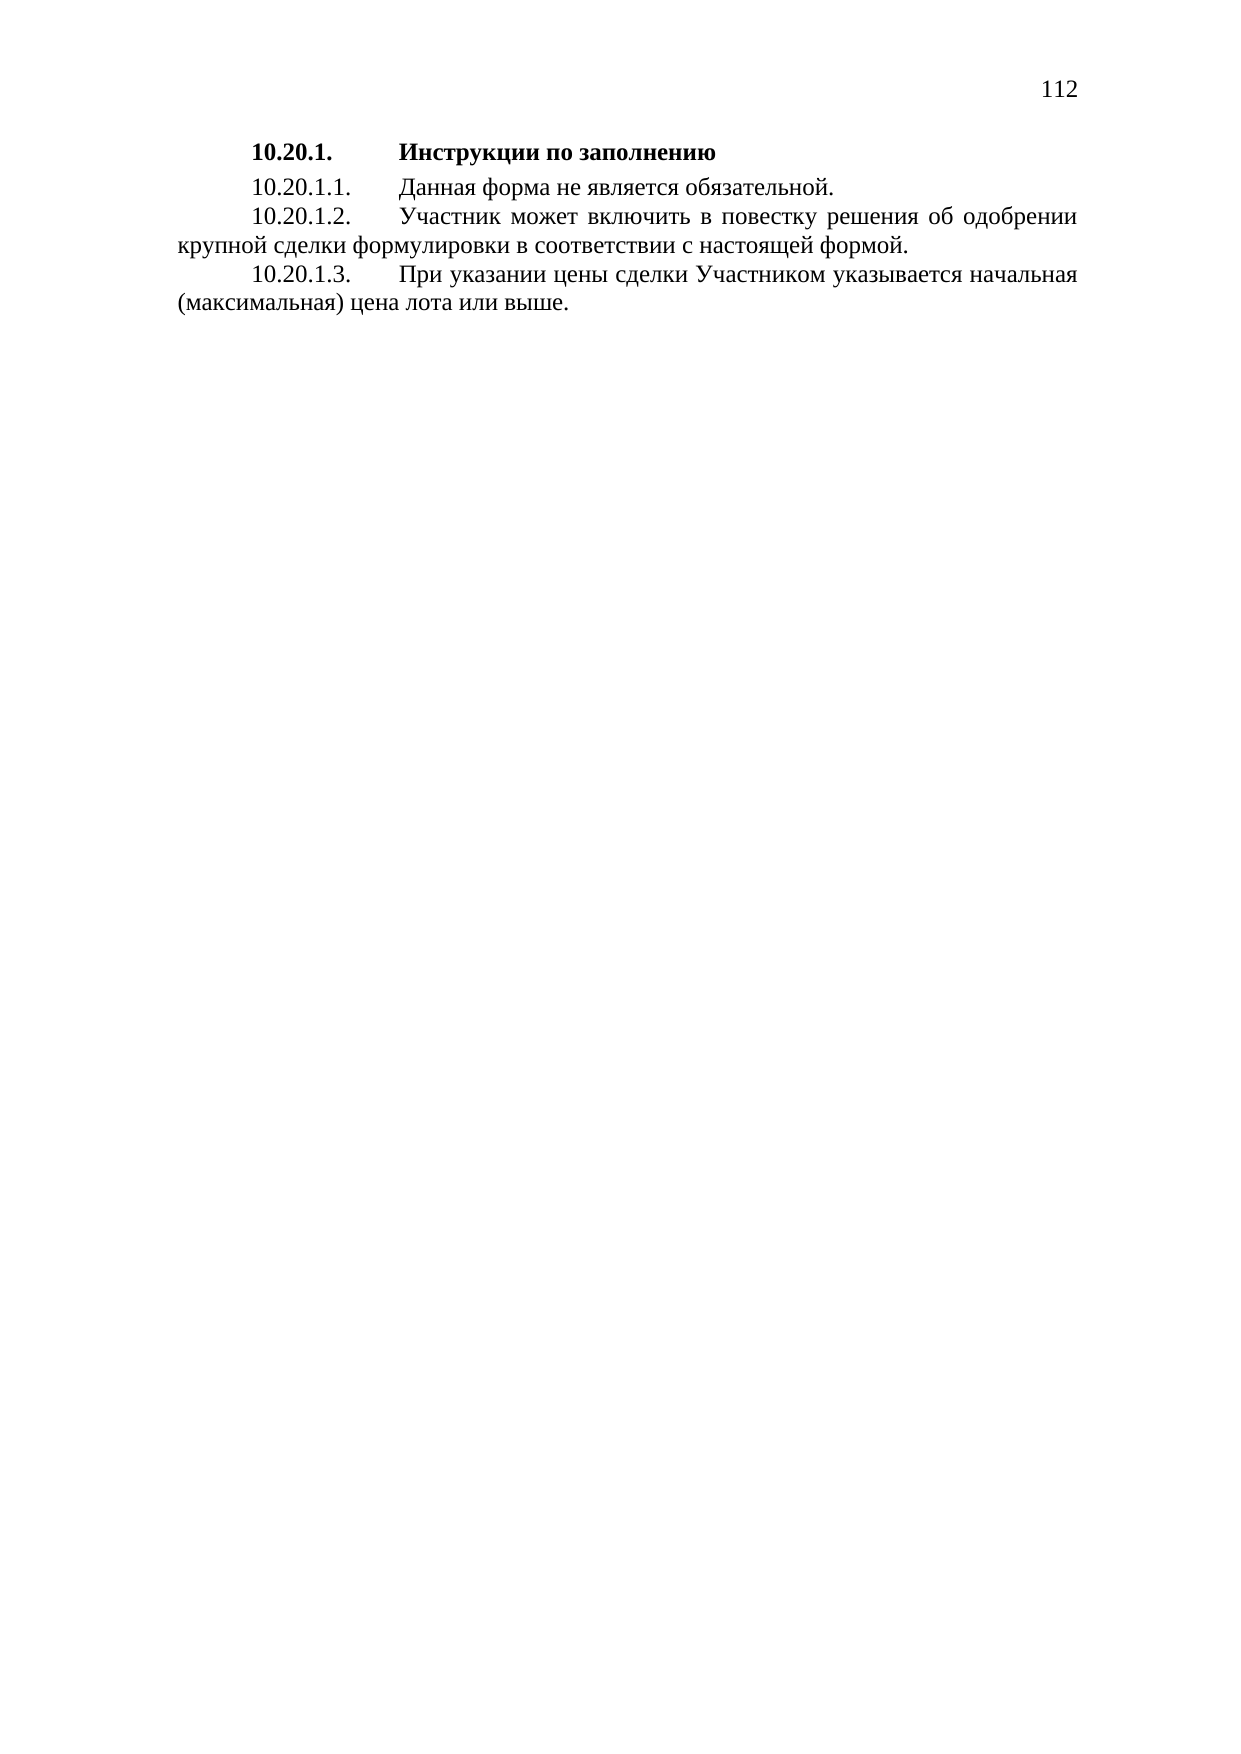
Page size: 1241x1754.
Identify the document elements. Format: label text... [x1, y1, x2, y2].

list Данная форма не является обязательной. [177, 172, 1078, 201]
list При указании цены сделки Участником указывается начальная (максимальная) цена лота или выше. [177, 259, 1078, 316]
list Инструкции по заполнению [177, 137, 1078, 166]
list Участник может включить в повестку решения об одобрении крупной сделки формулировки в соответствии с настоящей формой. [177, 201, 1078, 259]
